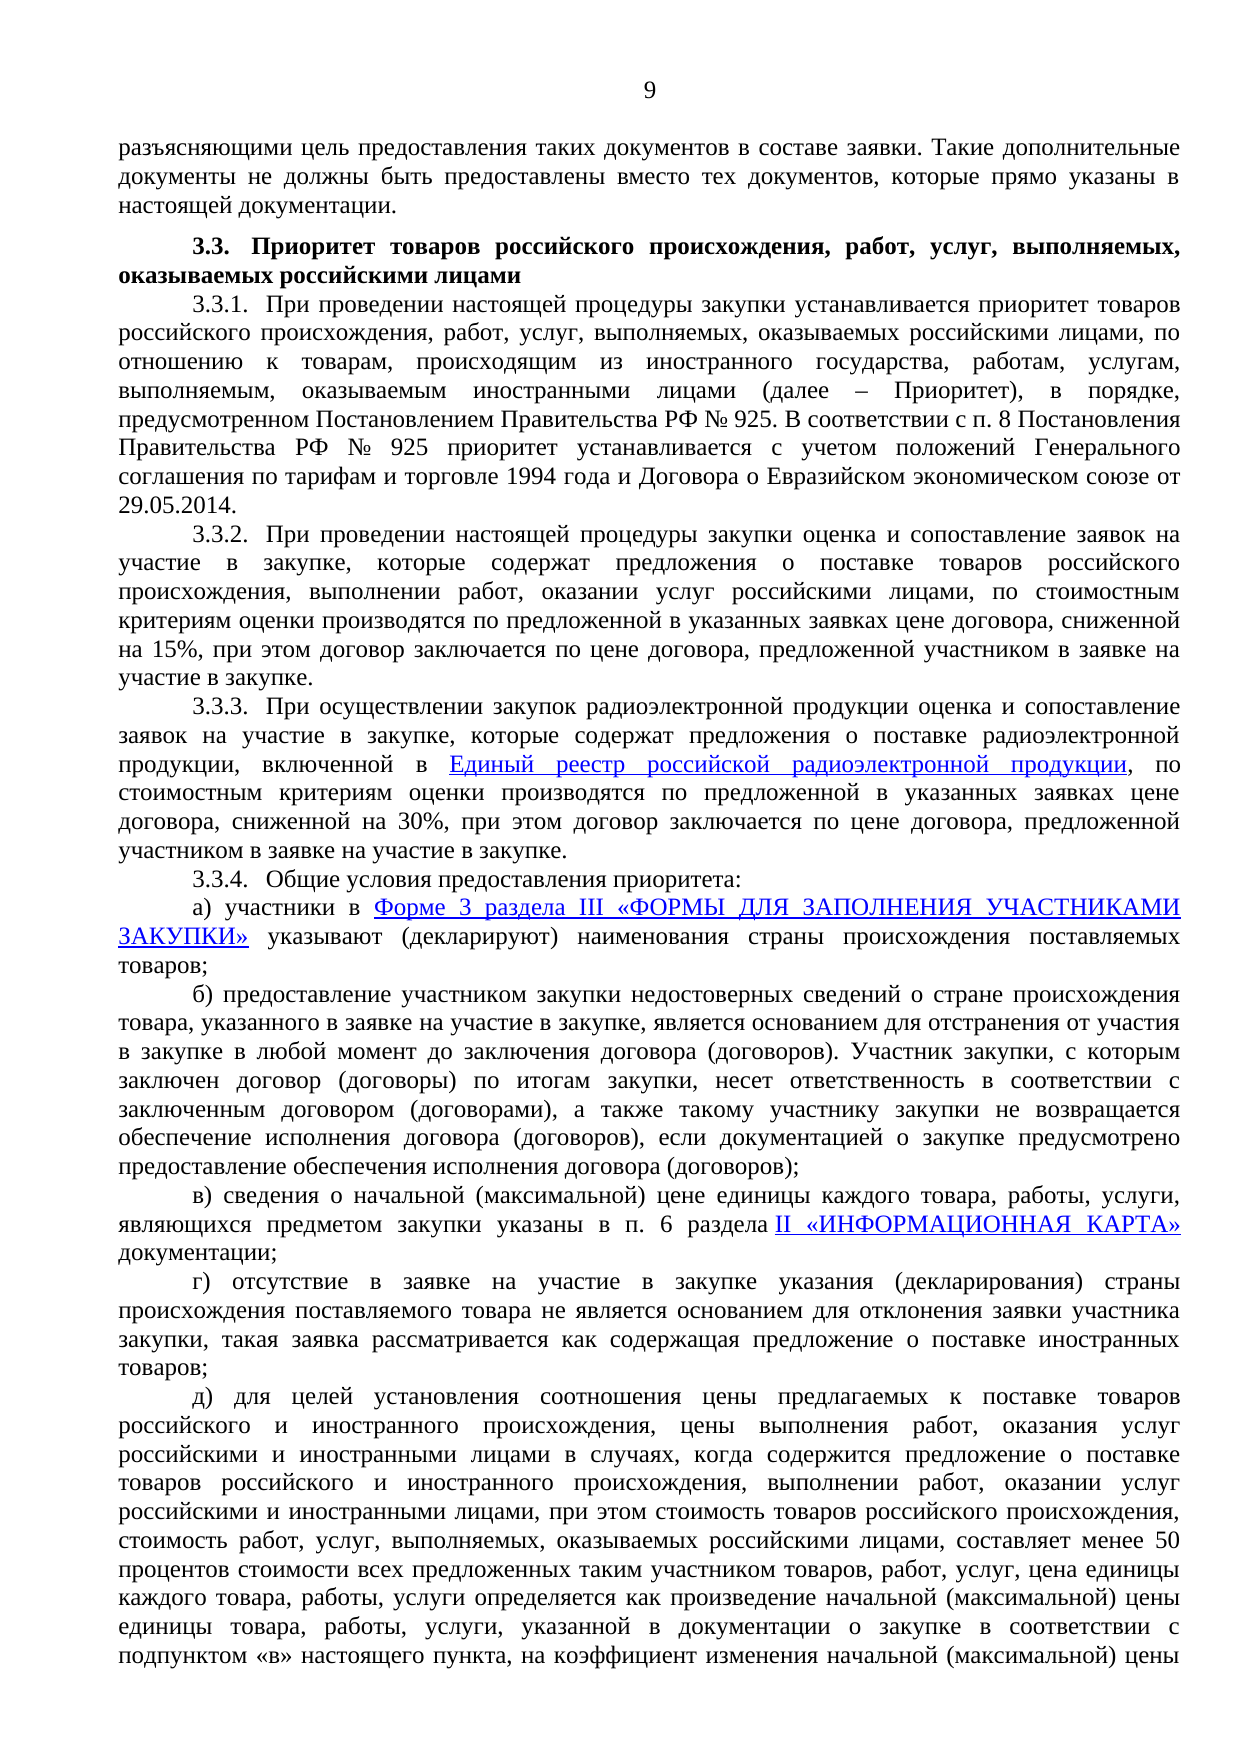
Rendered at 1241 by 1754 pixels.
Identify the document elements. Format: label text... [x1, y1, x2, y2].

list Приоритет товаров российского происхождения, работ, услуг, выполняемых, оказываемых российскими лицами [118, 231, 1181, 289]
text а) участники в Форме 3 раздела III «ФОРМЫ ДЛЯ ЗАПОЛНЕНИЯ УЧАСТНИКАМИ ЗАКУПКИ» указывают (декларируют) наименования страны происхождения поставляемых товаров; [118, 892, 1181, 979]
list Общие условия предоставления приоритета: [118, 864, 1181, 892]
list При осуществлении закупок радиоэлектронной продукции оценка и сопоставление заявок на участие в закупке, которые содержат предложения о поставке радиоэлектронной продукции, включенной в Единый реестр российской радиоэлектронной продукции, по стоимостным критериям оценки производятся по предложенной в указанных заявках цене договора, сниженной на 30%, при этом договор заключается по цене договора, предложенной участником в заявке на участие в закупке. [118, 691, 1181, 864]
text г) отсутствие в заявке на участие в закупке указания (декларирования) страны происхождения поставляемого товара не является основанием для отклонения заявки участника закупки, такая заявка рассматривается как содержащая предложение о поставке иностранных товаров; [118, 1266, 1181, 1381]
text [118, 1381, 1181, 1669]
text в) сведения о начальной (максимальной) цене единицы каждого товара, работы, услуги, являющихся предметом закупки указаны в п. 6 раздела II «ИНФОРМАЦИОННАЯ КАРТА» документации; [118, 1180, 1181, 1266]
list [118, 132, 1181, 219]
text б) предоставление участником закупки недостоверных сведений о стране происхождения товара, указанного в заявке на участие в закупке, является основанием для отстранения от участия в закупке в любой момент до заключения договора (договоров). Участник закупки, с которым заключен договор (договоры) по итогам закупки, несет ответственность в соответствии с заключенным договором (договорами), а также такому участнику закупки не возвращается обеспечение исполнения договора (договоров), если документацией о закупке предусмотрено предоставление обеспечения исполнения договора (договоров); [118, 979, 1181, 1180]
list При проведении настоящей процедуры закупки оценка и сопоставление заявок на участие в закупке, которые содержат предложения о поставке товаров российского происхождения, выполнении работ, оказании услуг российскими лицами, по стоимостным критериям оценки производятся по предложенной в указанных заявках цене договора, сниженной на 15%, при этом договор заключается по цене договора, предложенной участником в заявке на участие в закупке. [118, 519, 1181, 691]
list При проведении настоящей процедуры закупки устанавливается приоритет товаров российского происхождения, работ, услуг, выполняемых, оказываемых российскими лицами, по отношению к товарам, происходящим из иностранного государства, работам, услугам, выполняемым, оказываемым иностранными лицами (далее – Приоритет), в порядке, предусмотренном Постановлением Правительства РФ № 925. В соответствии с п. 8 Постановления Правительства РФ № 925 приоритет устанавливается с учетом положений Генерального соглашения по тарифам и торговле 1994 года и Договора о Евразийском экономическом союзе от 29.05.2014. [118, 289, 1181, 519]
